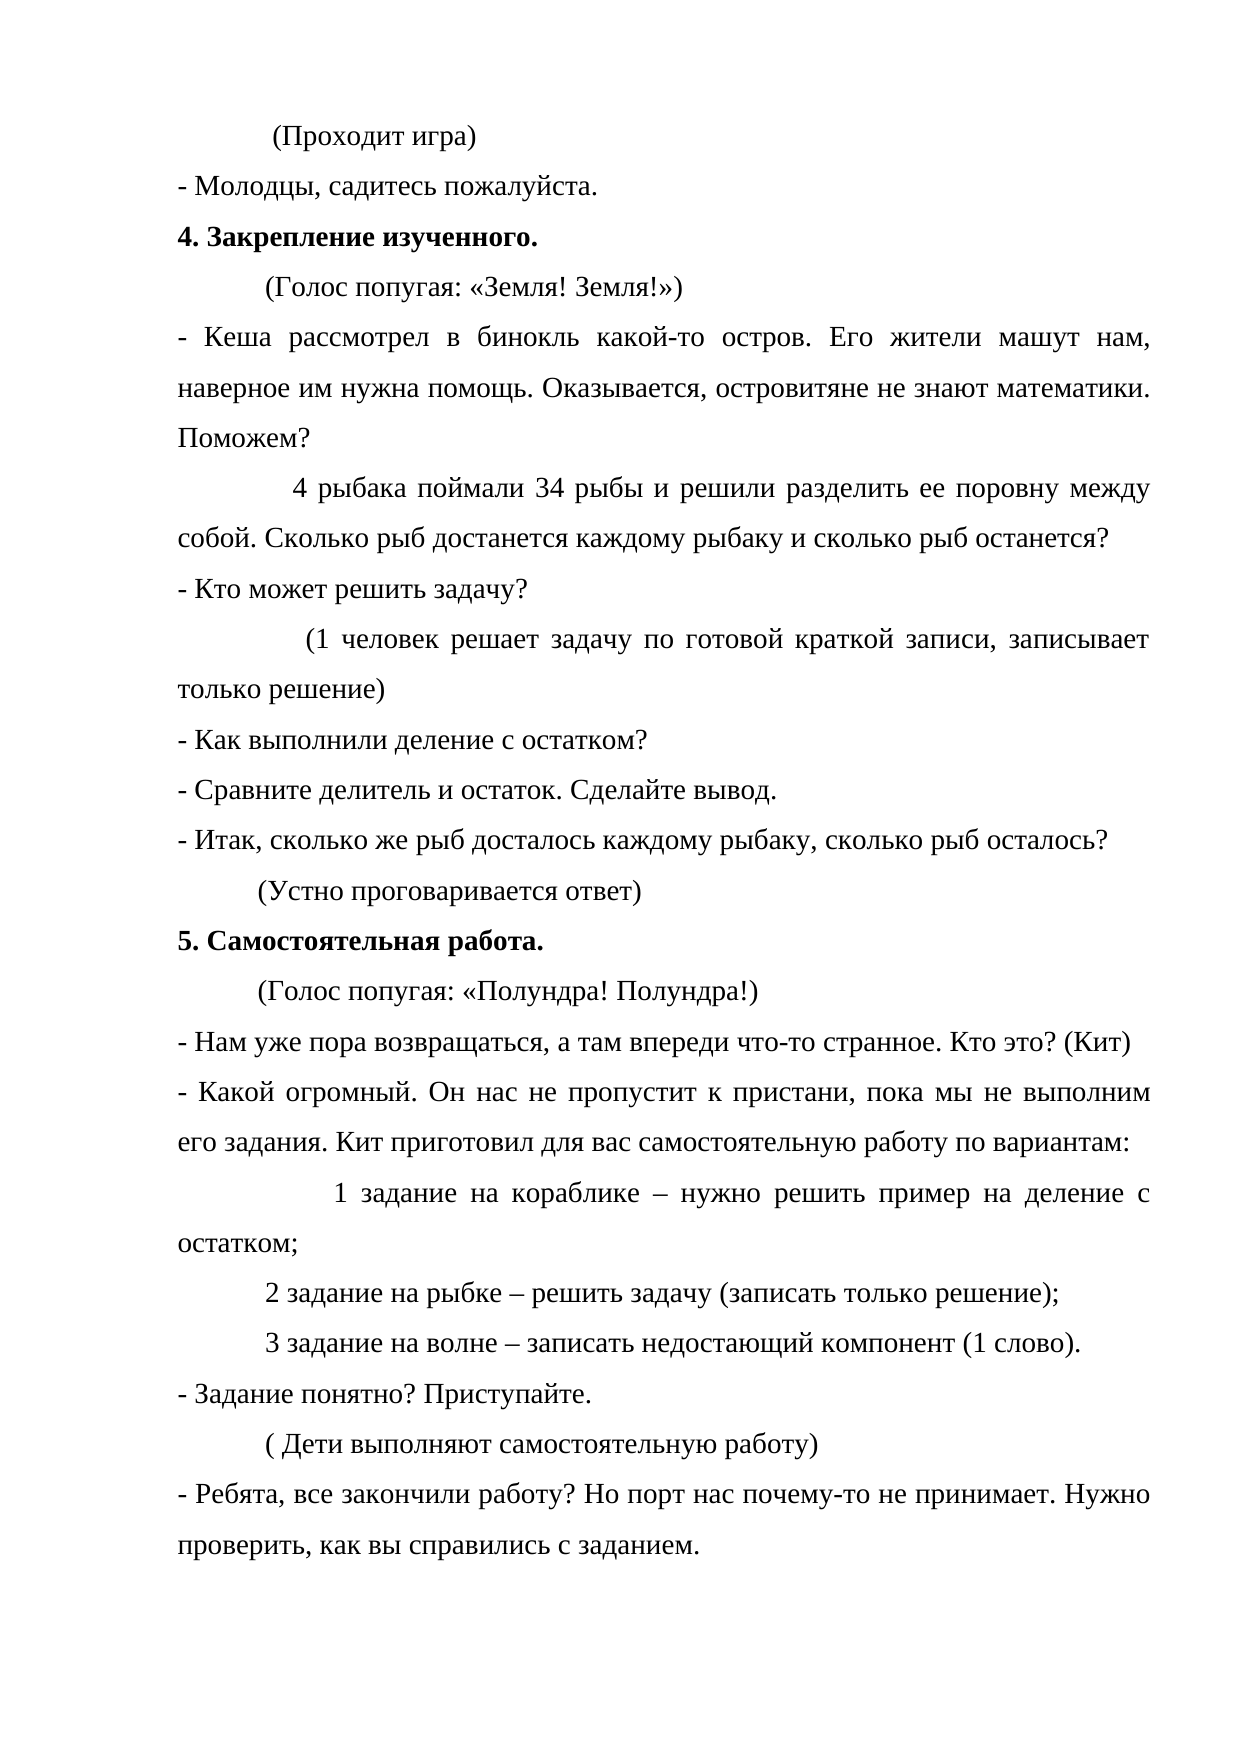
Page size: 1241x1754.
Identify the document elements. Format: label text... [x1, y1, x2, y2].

text (Проходит игра) [177, 118, 1152, 152]
text - Как выполнили деление с остатком? [177, 722, 1152, 755]
text 5. Самостоятельная работа. [177, 923, 1152, 957]
text - Молодцы, садитесь пожалуйста. [177, 168, 1152, 202]
text 3 задание на волне – записать недостающий компонент (1 слово). [177, 1326, 1152, 1359]
text 4. Закрепление изученного. [177, 219, 1152, 252]
text - Сравните делитель и остаток. Сделайте вывод. [177, 772, 1152, 806]
text - Ребята, все закончили работу? Но порт нас почему-то не принимает. Нужно проверить, как вы справились с заданием. [177, 1477, 1152, 1560]
text 1 задание на кораблике – нужно решить пример на деление с остатком; [177, 1175, 1152, 1258]
text - Какой огромный. Он нас не пропустит к пристани, пока мы не выполним его задания. Кит приготовил для вас самостоятельную работу по вариантам: [177, 1074, 1152, 1158]
text ( Дети выполняют самостоятельную работу) [177, 1426, 1152, 1460]
text (Голос попугая: «Полундра! Полундра!) [177, 973, 1152, 1007]
text - Кеша рассмотрел в бинокль какой-то остров. Его жители машут нам, наверное им нужна помощь. Оказывается, островитяне не знают математики. Поможем? [177, 319, 1152, 453]
text 2 задание на рыбке – решить задачу (записать только решение); [177, 1275, 1152, 1309]
text - Итак, сколько же рыб досталось каждому рыбаку, сколько рыб осталось? [177, 822, 1152, 856]
text - Задание понятно? Приступайте. [177, 1376, 1152, 1409]
text - Нам уже пора возвращаться, а там впереди что-то странное. Кто это? (Кит) [177, 1024, 1152, 1057]
text 4 рыбака поймали 34 рыбы и решили разделить ее поровну между собой. Сколько рыб достанется каждому рыбаку и сколько рыб останется? [177, 470, 1152, 554]
text - Кто может решить задачу? [177, 571, 1152, 604]
text (Голос попугая: «Земля! Земля!») [177, 269, 1152, 303]
text (1 человек решает задачу по готовой краткой записи, записывает только решение) [177, 621, 1152, 705]
text (Устно проговаривается ответ) [177, 873, 1152, 906]
